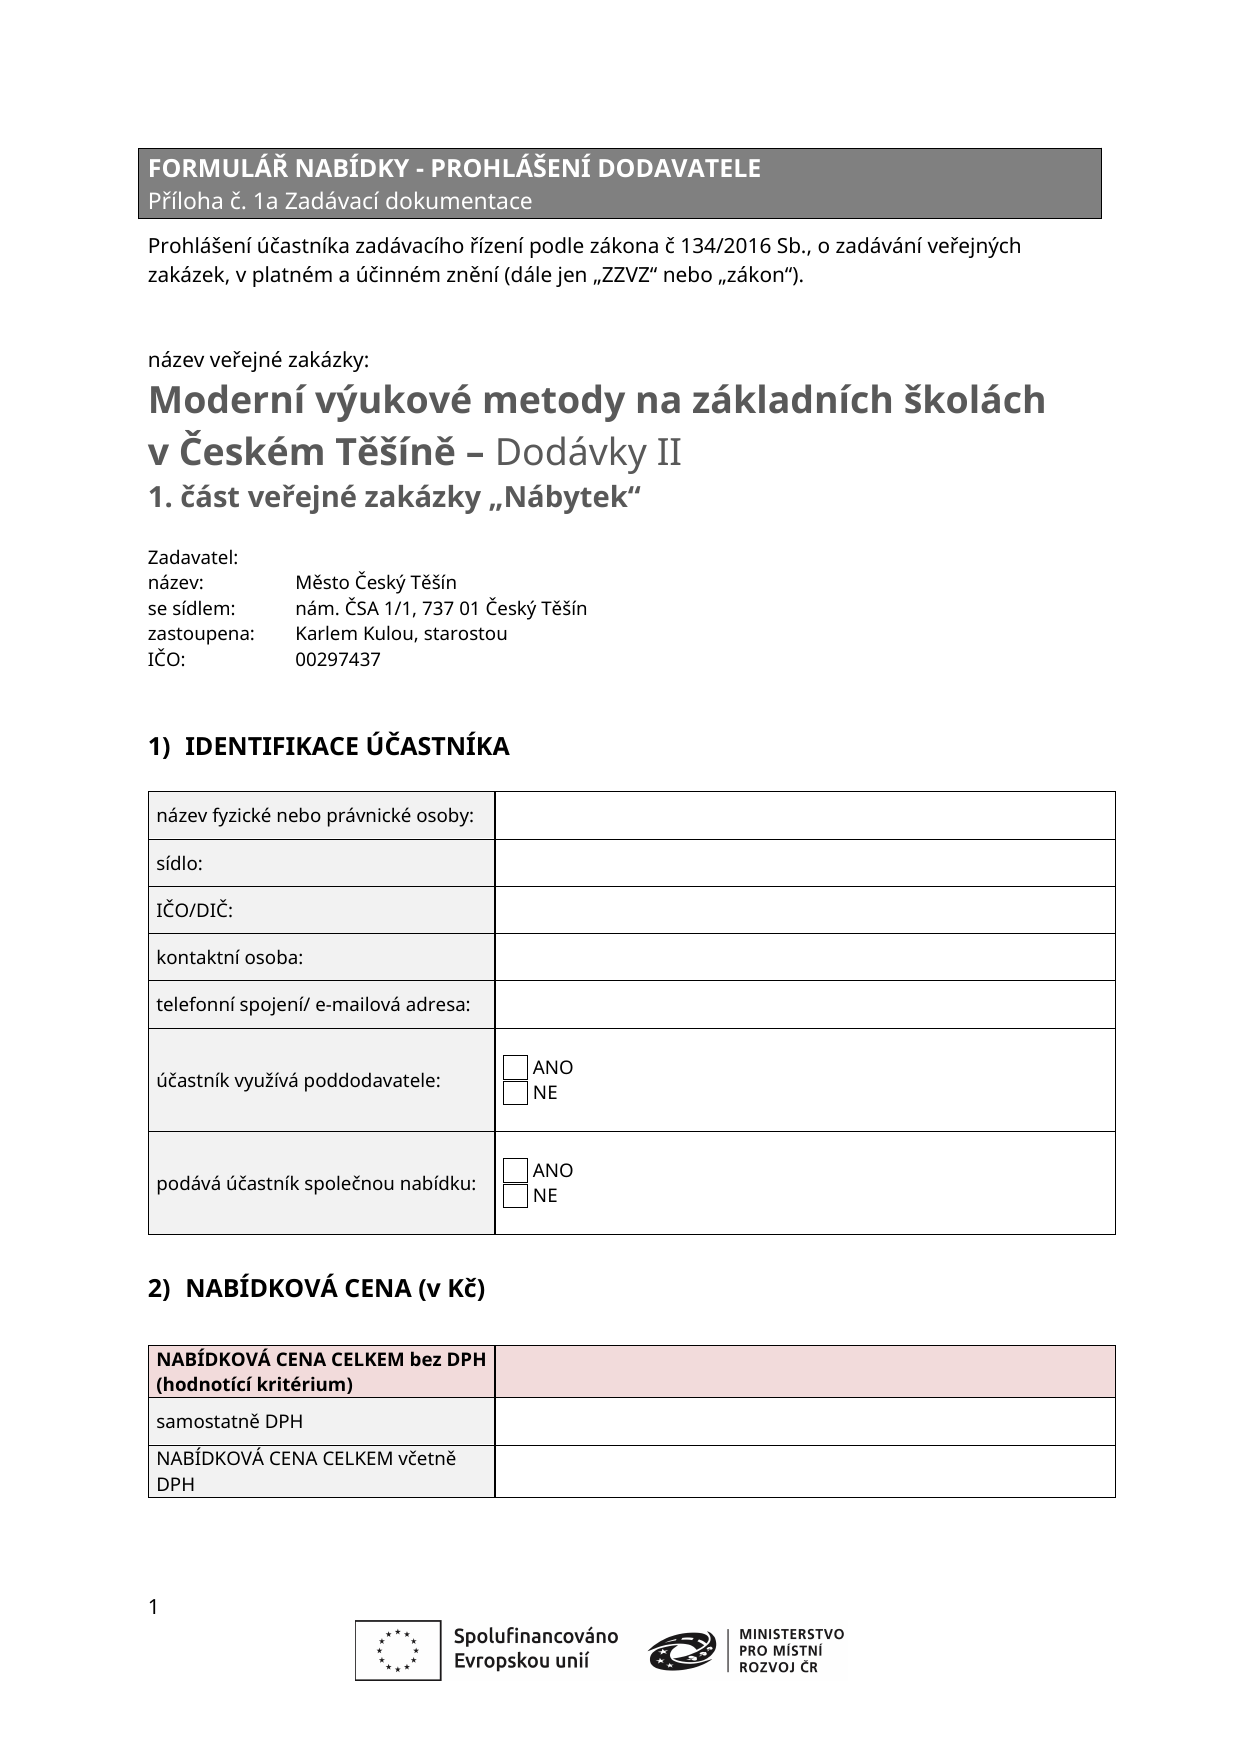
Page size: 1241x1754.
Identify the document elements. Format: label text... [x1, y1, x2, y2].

text FORMULÁŘ NABÍDKY - PROHLÁŠENÍ DODAVATELE [139, 149, 1101, 182]
table_cell [496, 1446, 1115, 1497]
table_cell podává účastník společnou nabídku: [149, 1132, 494, 1234]
table_cell ANO NE [496, 1132, 1115, 1234]
subtitle NABÍDKOVÁ CENA (v Kč) [148, 1270, 485, 1304]
table_cell účastník využívá poddodavatele: [149, 1029, 494, 1131]
table_header [496, 792, 1115, 838]
table_header [496, 1346, 1115, 1397]
text Zadavatel: [148, 544, 1093, 569]
table_header název fyzické nebo právnické osoby: [149, 792, 494, 838]
table_cell telefonní spojení/ e-mailová adresa: [149, 981, 494, 1028]
text Prohlášení účastníka zadávacího řízení podle zákona č 134/2016 Sb., o zadávání veřejných zakázek, v platném a účinném znění (dále jen „ZZVZ“ nebo „zákon“). [148, 232, 1093, 288]
text název: Město Český Těšín [148, 569, 1093, 595]
table_cell sídlo: [149, 840, 494, 886]
text zastoupena: Karlem Kulou, starostou [148, 621, 1093, 646]
table_cell samostatně DPH [149, 1398, 494, 1444]
table_cell IČO/DIČ: [149, 887, 494, 933]
table_cell [496, 1398, 1115, 1444]
text se sídlem: nám. ČSA 1/1, 737 01 Český Těšín [148, 595, 1093, 621]
subtitle identifikace účastníka [148, 729, 510, 763]
text IČO: 00297437 [148, 646, 1093, 672]
text název veřejné zakázky: [148, 345, 1093, 374]
picture [355, 1620, 848, 1681]
table_cell [496, 981, 1115, 1028]
table_cell NABÍDKOVÁ CENA CELKEM včetně DPH [149, 1446, 494, 1497]
table_cell [496, 887, 1115, 933]
table_cell [496, 840, 1115, 886]
text Příloha č. 1a Zadávací dokumentace [139, 182, 1101, 218]
table_cell ANO NE [496, 1029, 1115, 1131]
table_header NABÍDKOVÁ CENA CELKEM bez DPH (hodnotící kritérium) [149, 1346, 494, 1397]
table_cell [496, 934, 1115, 980]
text 1. část veřejné zakázky „Nábytek“ [148, 476, 1093, 516]
table_cell kontaktní osoba: [149, 934, 494, 980]
text Moderní výukové metody na základních školách v Českém Těšíně – Dodávky II [148, 374, 1093, 476]
